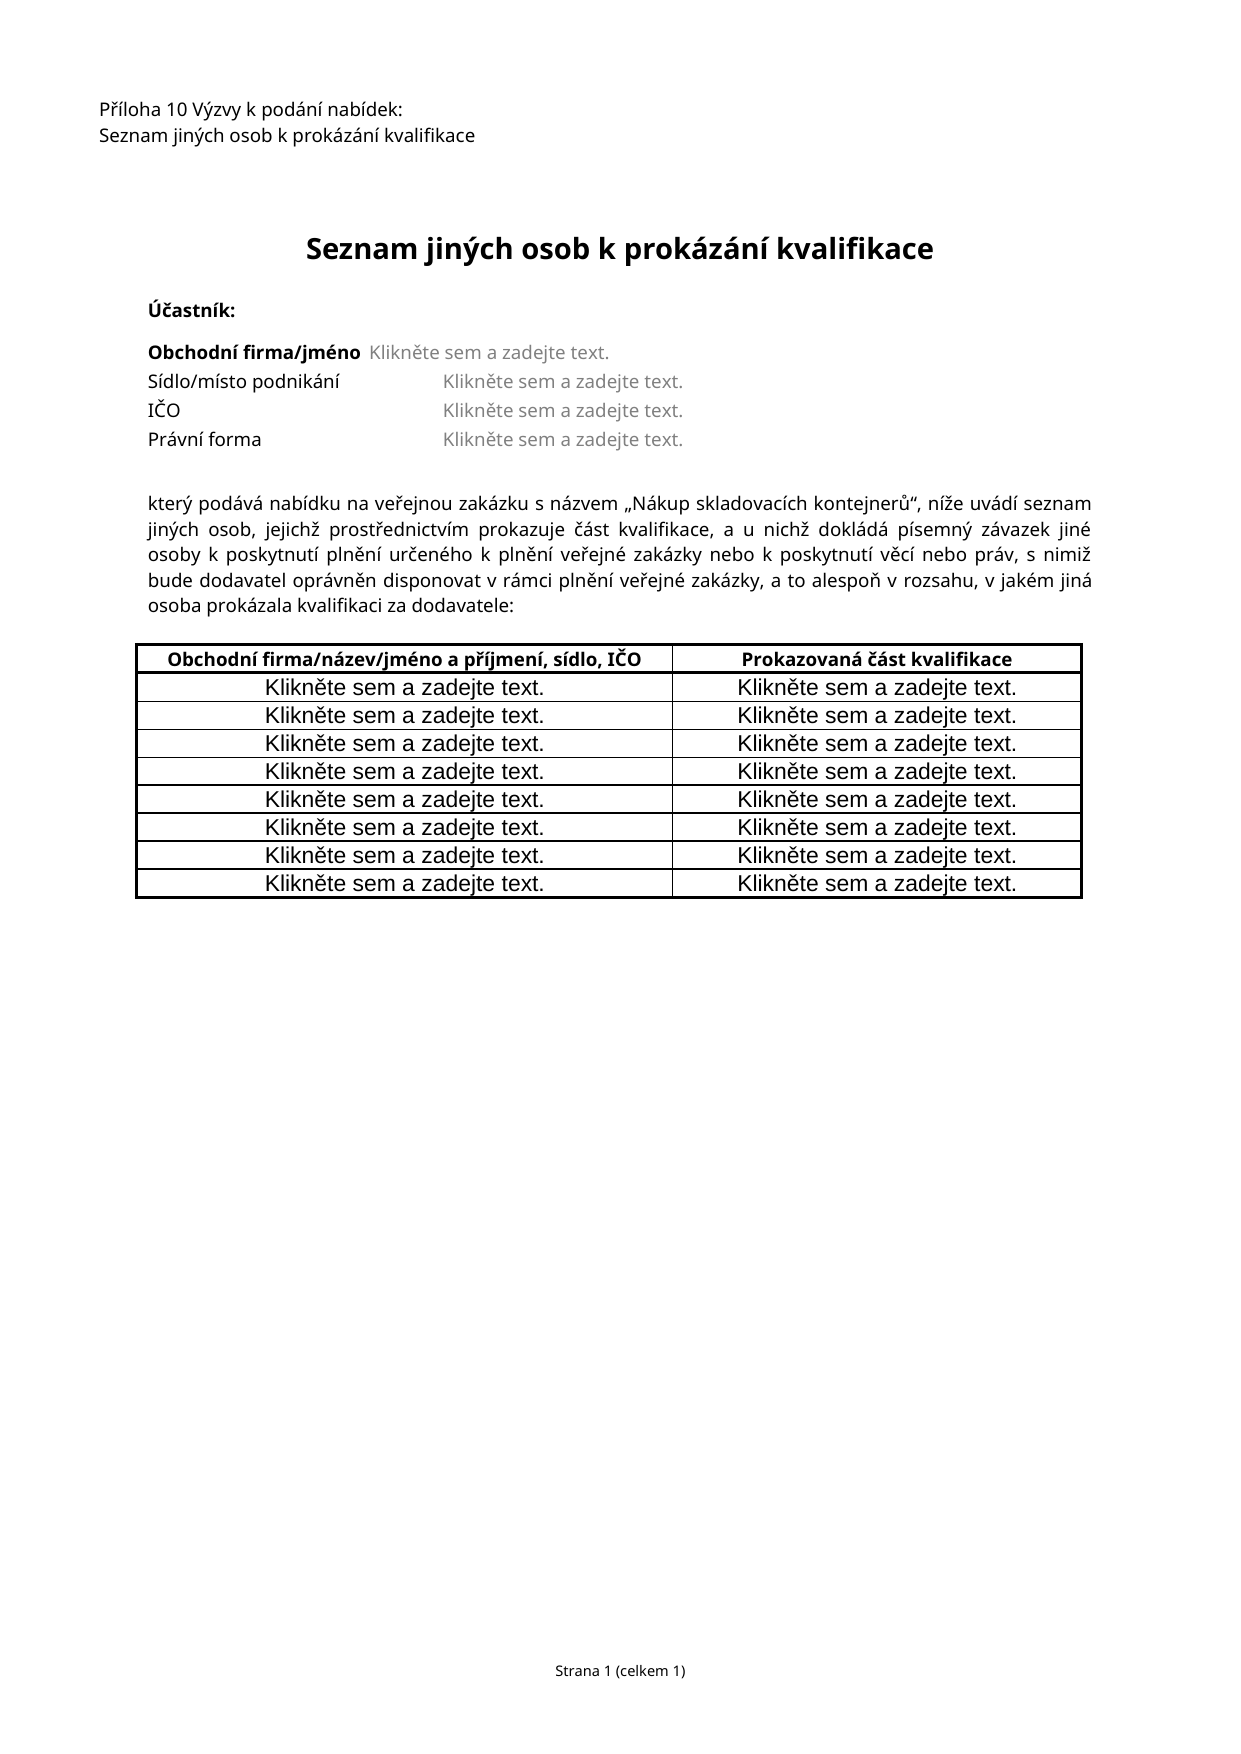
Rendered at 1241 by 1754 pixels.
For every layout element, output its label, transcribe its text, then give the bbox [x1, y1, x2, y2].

text který podává nabídku na veřejnou zakázku s názvem „Nákup skladovacích kontejnerů“, níže uvádí seznam jiných osob, jejichž prostřednictvím prokazuje část kvalifikace, a u nichž dokládá písemný závazek jiné osoby k poskytnutí plnění určeného k plnění veřejné zakázky nebo k poskytnutí věcí nebo práv, s nimiž bude dodavatel oprávněn disponovat v rámci plnění veřejné zakázky, a to alespoň v rozsahu, v jakém jiná osoba prokázala kvalifikaci za dodavatele: [148, 490, 1093, 618]
text Obchodní firma/jméno [148, 336, 1093, 365]
text Účastník: [148, 293, 1093, 324]
table_header Obchodní firma/název/jméno a příjmení, sídlo, IČO [138, 646, 672, 671]
text Sídlo/místo podnikání [148, 365, 1093, 394]
table_header Prokazovaná část kvalifikace [673, 646, 1080, 671]
text Právní forma [148, 423, 1093, 452]
text IČO [148, 394, 1093, 423]
title Seznam jiných osob k prokázání kvalifikace [148, 228, 1093, 268]
